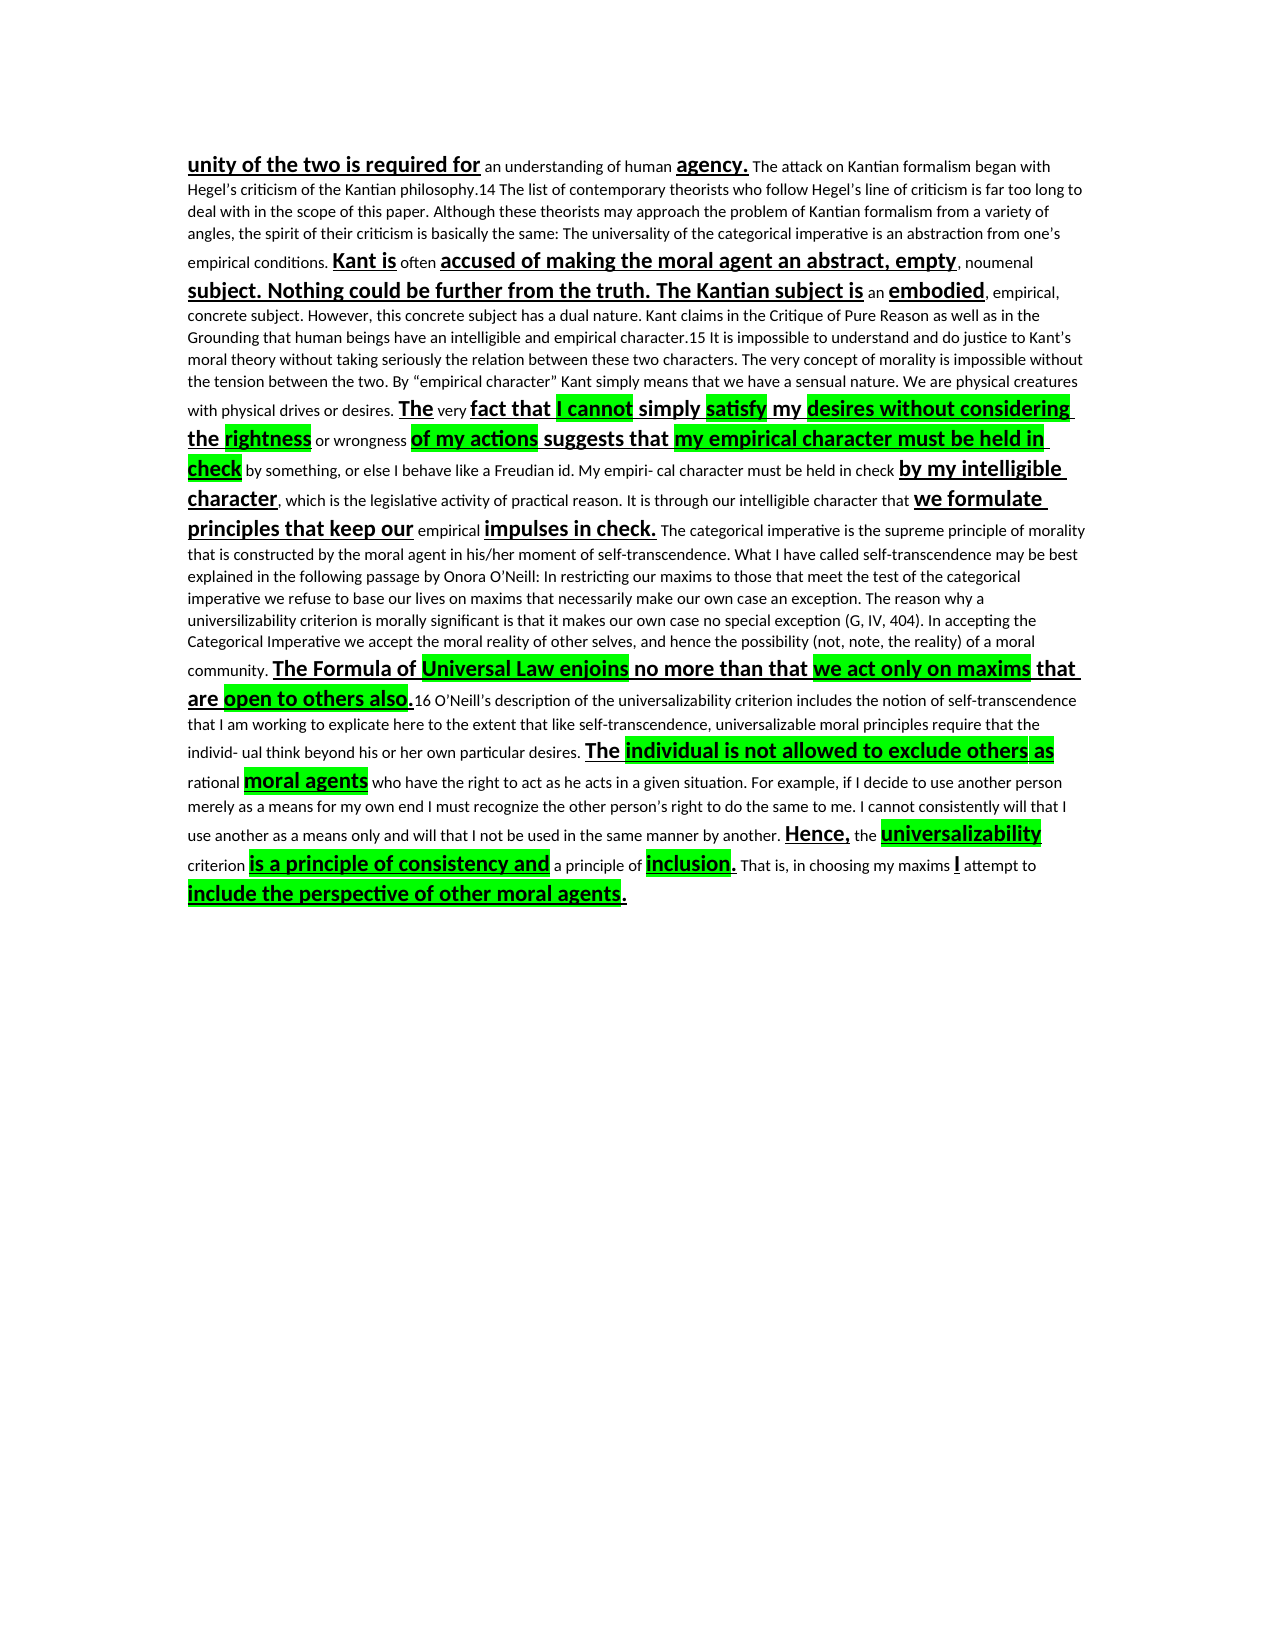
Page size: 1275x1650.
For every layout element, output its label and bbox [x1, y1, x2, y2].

text [187, 150, 1087, 907]
